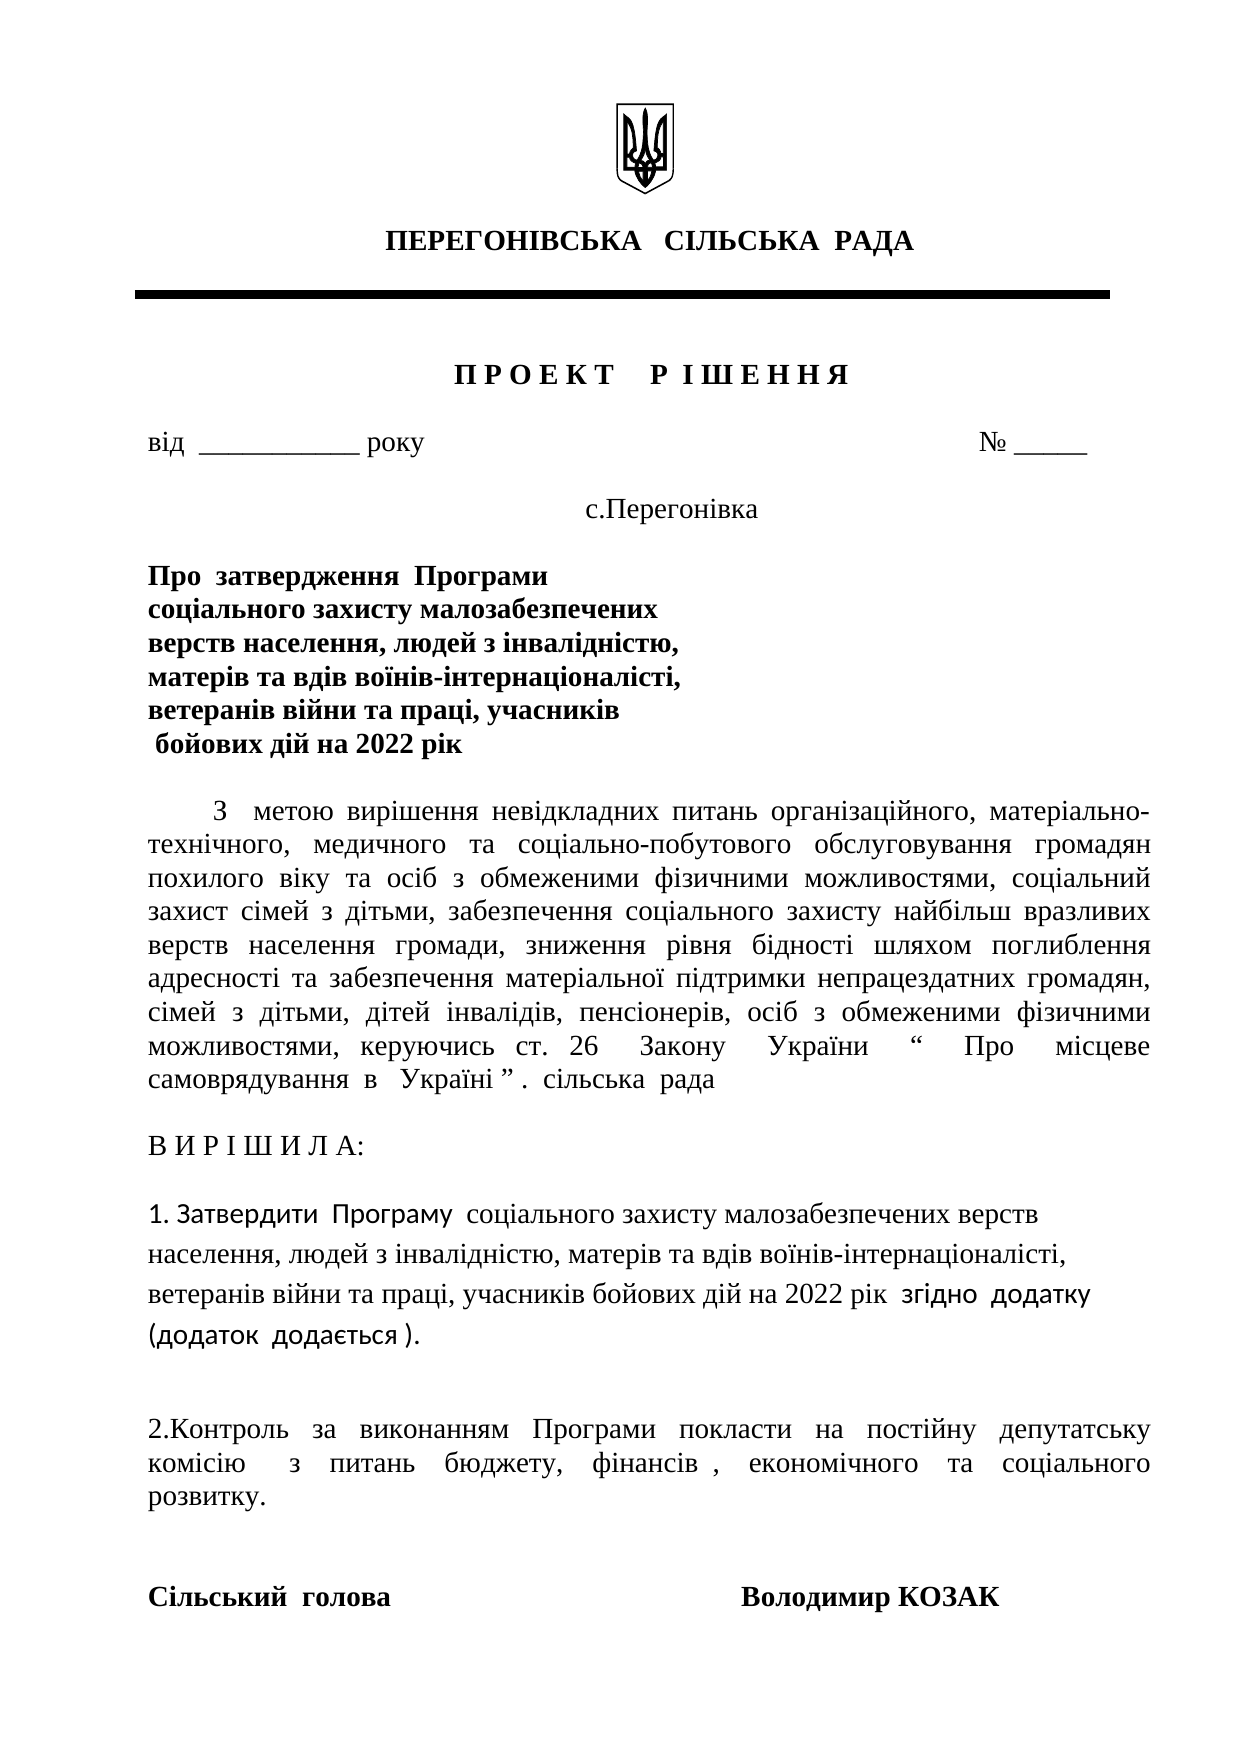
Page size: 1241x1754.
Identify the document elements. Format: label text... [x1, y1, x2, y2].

text ветеранів війни та праці, учасників [148, 692, 1152, 726]
text с.Перегонівка [148, 491, 1152, 524]
text Сільський голова Володимир КОЗАК [148, 1579, 1152, 1612]
text П Р О Е К Т Р І Ш Е Н Н Я [148, 357, 1152, 390]
text верств населення, людей з інвалідністю, [148, 625, 1152, 659]
text соціального захисту малозабезпечених [148, 592, 1152, 625]
text З метою вирішення невідкладних питань організаційного, матеріально-технічного, медичного та соціально-побутового обслуговування громадян похилого віку та осіб з обмеженими фізичними можливостями, соціальний захист сімей з дітьми, забезпечення соціального захисту найбільш вразливих верств населення громади, зниження рівня бідності шляхом поглиблення адресності та забезпечення матеріальної підтримки непрацездатних громадян, сімей з дітьми, дітей інвалідів, пенсіонерів, осіб з обмеженими фізичними можливостями, керуючись ст. 26 Закону України “ Про місцеве самоврядування в Україні ” . сільська рада [148, 793, 1152, 1095]
text матерів та вдів воїнів-інтернаціоналісті, [148, 659, 1152, 692]
text Про затвердження Програми [148, 558, 1152, 592]
text 2.Контроль за виконанням Програми покласти на постійну депутатську комісію з питань бюджету, фінансів , економічного та соціального розвитку. [148, 1411, 1152, 1512]
text ПЕРЕГОНІВСЬКА СІЛЬСЬКА РАДА [148, 223, 1152, 256]
text 1. Затвердити Програму соціального захисту малозабезпечених верств населення, людей з інвалідністю, матерів та вдів воїнів-інтернаціоналісті, ветеранів війни та праці, учасників бойових дій на 2022 рік згідно додатку (додаток додається ). [148, 1195, 1152, 1351]
text В И Р І Ш И Л А: [148, 1128, 1152, 1162]
text бойових дій на 2022 рік [148, 726, 1152, 759]
text від ___________ року № _____ [148, 424, 1152, 457]
